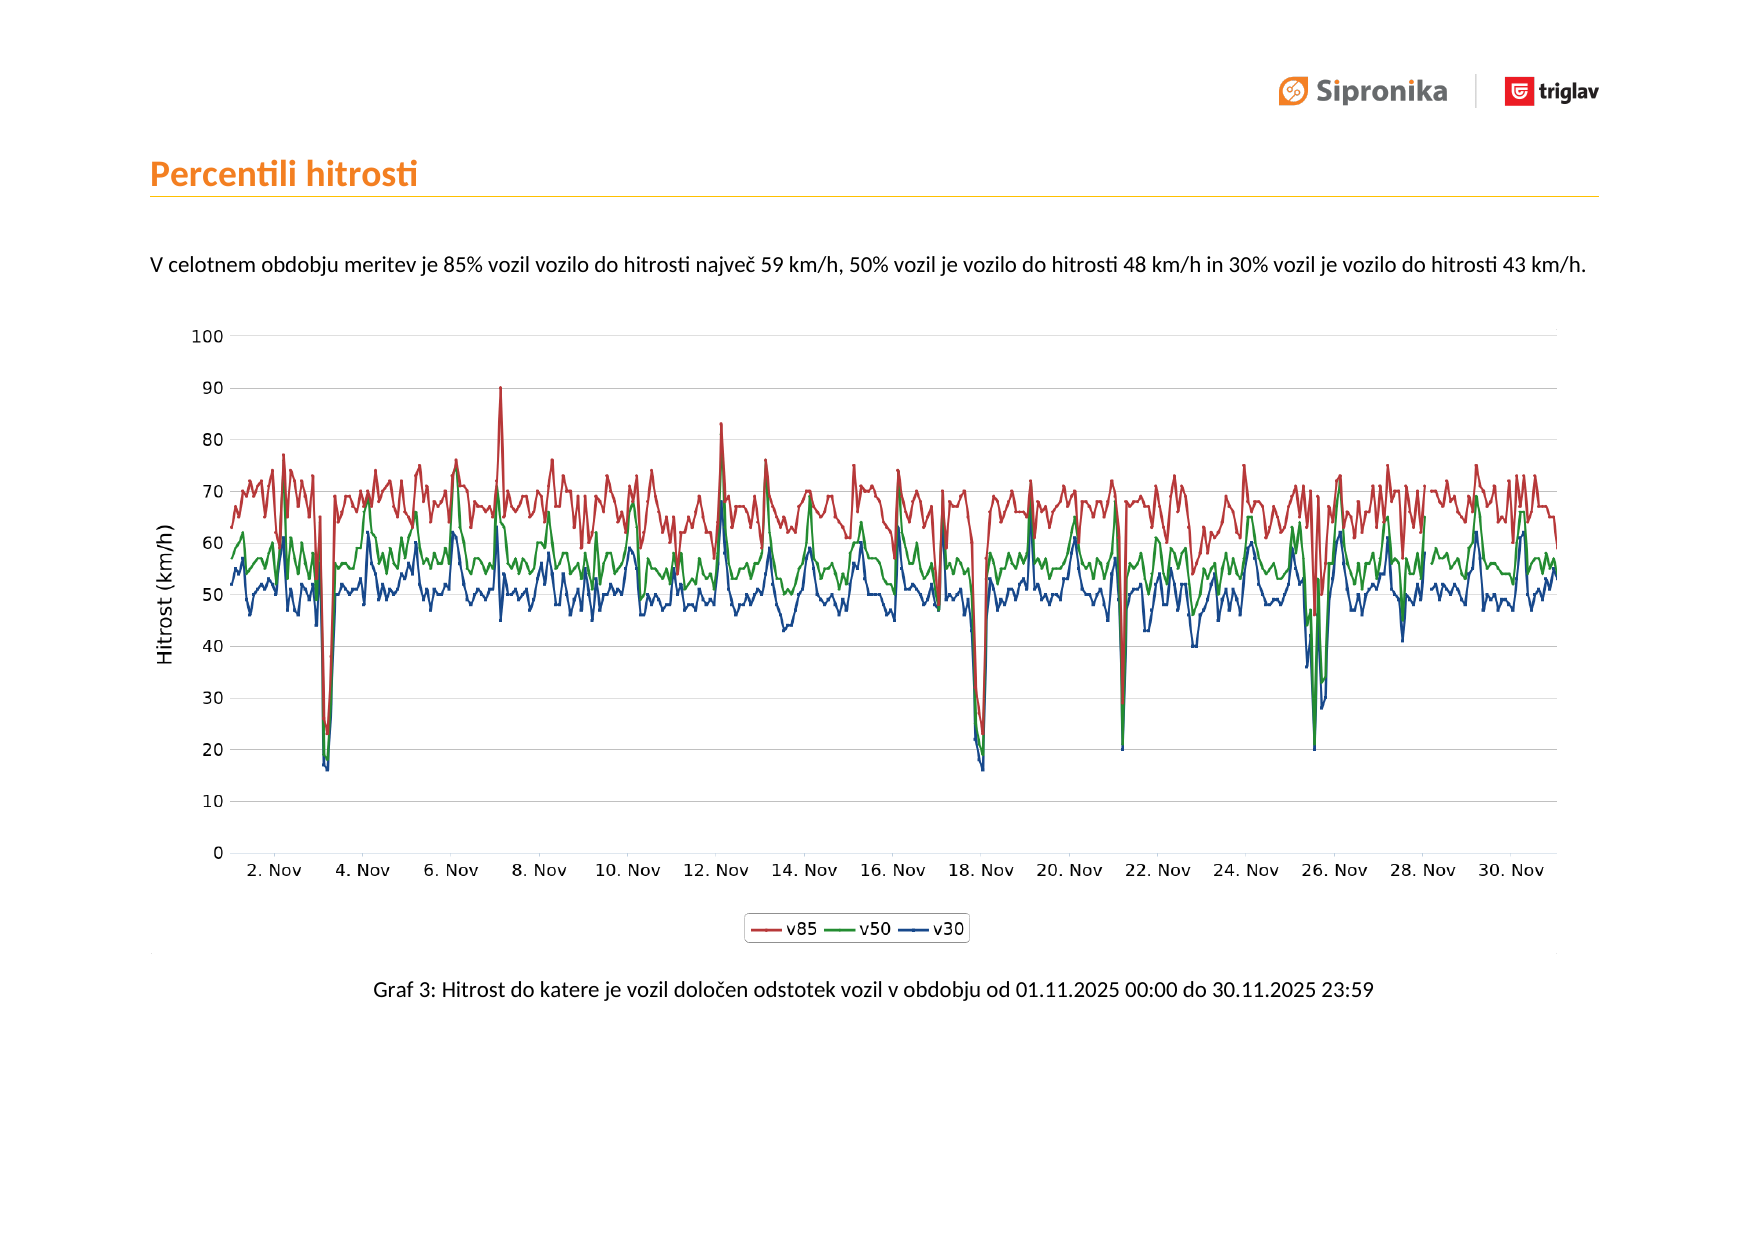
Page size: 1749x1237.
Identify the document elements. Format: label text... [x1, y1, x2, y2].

text Graf 3: Hitrost do katere je vozil določen odstotek vozil v obdobju od 01.11.2025 00:00 do 30.11.2025 23:59 [150, 975, 1599, 1003]
text V celotnem obdobju meritev je 85% vozil vozilo do hitrosti največ 59 km/h, 50% vozil je vozilo do hitrosti 48 km/h in 30% vozil je vozilo do hitrosti 43 km/h. [150, 250, 1599, 278]
picture [1279, 74, 1599, 108]
picture [150, 328, 1557, 954]
subtitle Percentili hitrosti [150, 150, 1599, 196]
